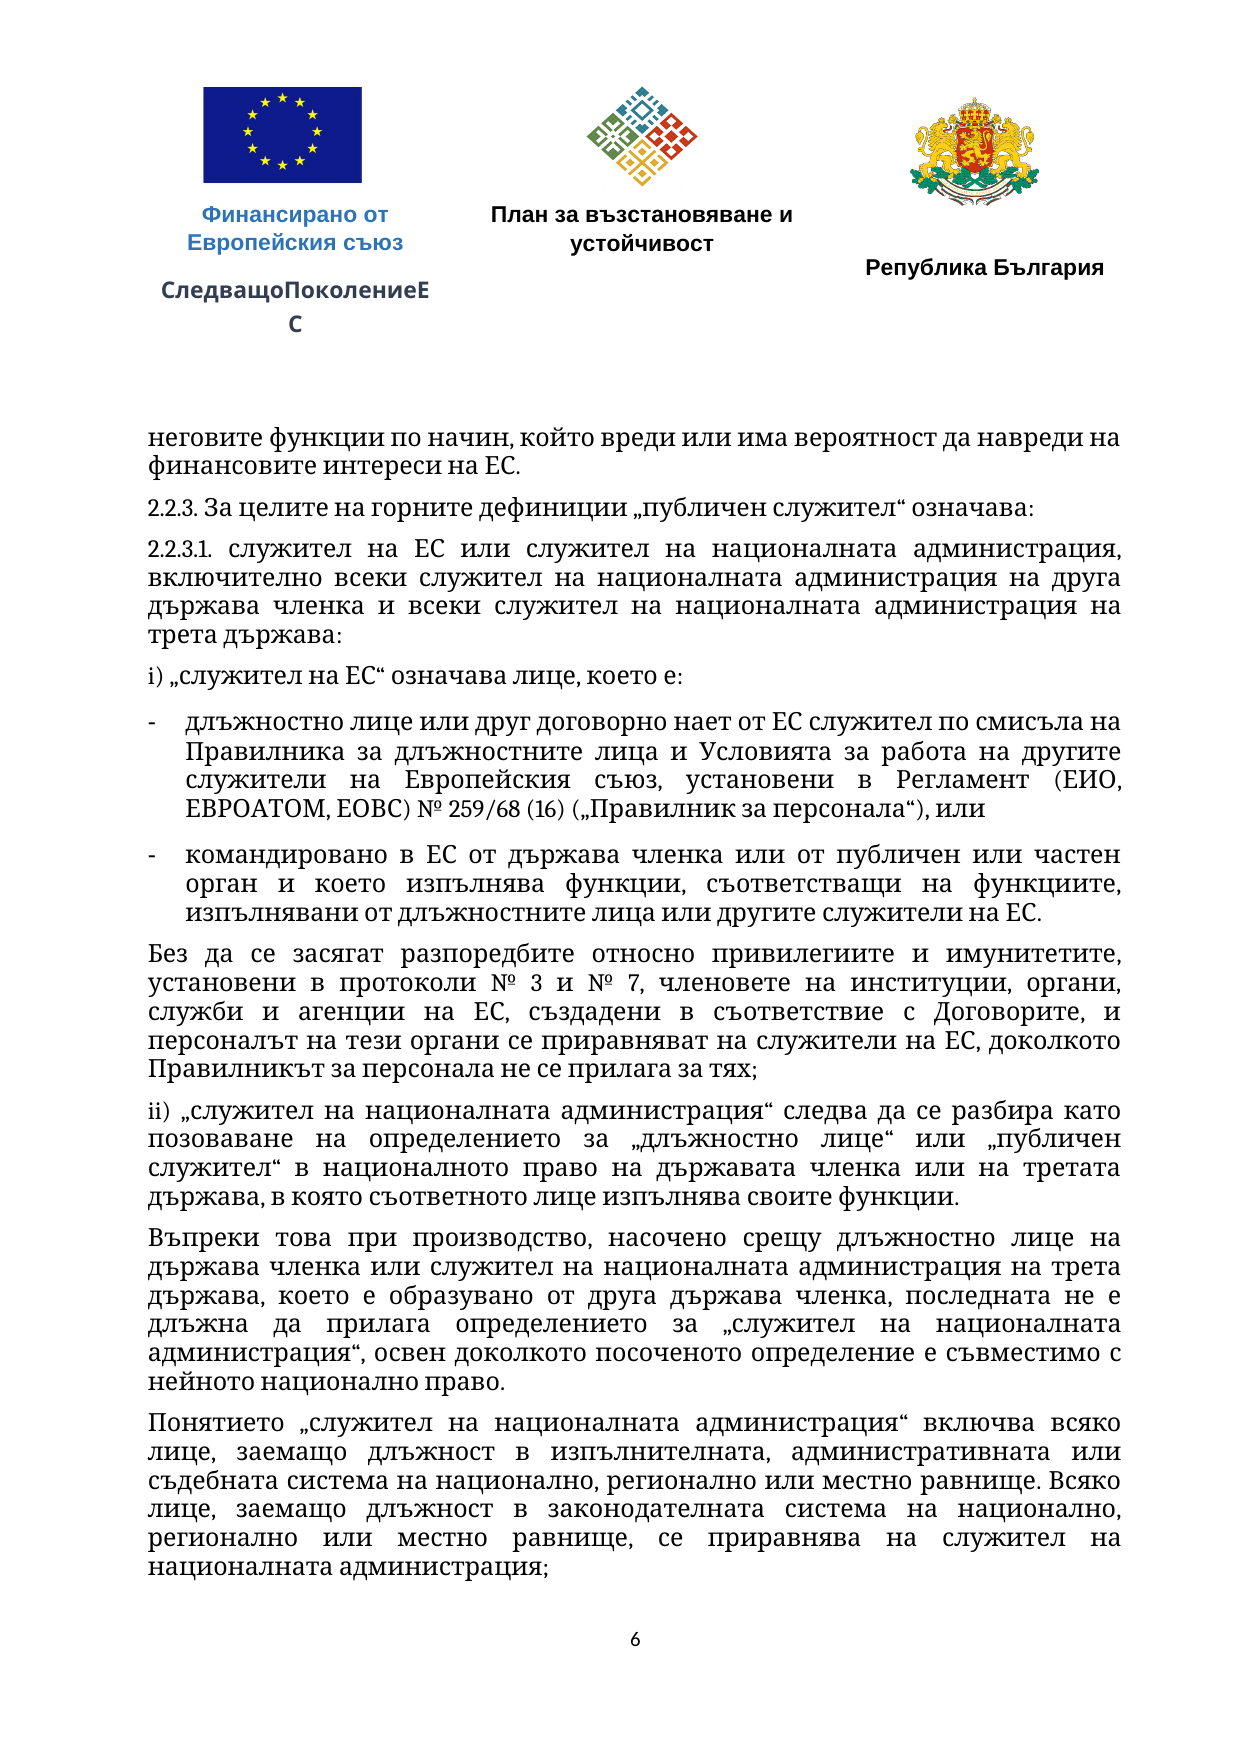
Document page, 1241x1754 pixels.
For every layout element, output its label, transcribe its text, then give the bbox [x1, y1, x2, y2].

text 2.2.3. За целите на горните дефиниции „публичен служител“ означава: [148, 493, 1122, 522]
picture [585, 86, 698, 187]
text Без да се засягат разпоредбите относно привилегиите и имунитетите, установени в протоколи № 3 и № 7, членовете на институции, органи, служби и агенции на ЕС, създадени в съответствие с Договорите, и персоналът на тези органи се приравняват на служители на ЕС, доколкото Правилникът за персонала не се прилага за тях; [148, 940, 1122, 1084]
text Въпреки това при производство, насочено срещу длъжностно лице на държава членка или служител на националната администрация на трета държава, което е образувано от друга държава членка, последната не е длъжна да прилага определението за „служител на националната администрация“, освен доколкото посоченото определение е съвместимо с нейното национално право. [148, 1224, 1122, 1397]
text 2.2.3.1. служител на ЕС или служител на националната администрация, включително всеки служител на националната администрация на друга държава членка и всеки служител на националната администрация на трета държава: [148, 535, 1122, 650]
list командировано в ЕС от държава членка или от публичен или частен орган и което изпълнява функции, съответстващи на функциите, изпълнявани от длъжностните лица или другите служители на ЕС. [148, 836, 1122, 928]
picture [200, 87, 365, 186]
text ii) „служител на националната администрация“ следва да се разбира като позоваване на определението за „длъжностно лице“ или „публичен служител“ в националното право на държавата членка или на третата държава, в която съответното лице изпълнява своите функции. [148, 1097, 1122, 1212]
text i) „служител на ЕС“ означава лице, което е: [148, 662, 1122, 691]
picture [909, 96, 1040, 206]
list длъжностно лице или друг договорно нает от ЕС служител по смисъла на Правилника за длъжностните лица и Условията за работа на другите служители на Европейския съюз, установени в Регламент (ЕИО, ЕВРОАТОМ, ЕОВС) № 259/68 (16) („Правилник за персонала“), или [148, 703, 1122, 824]
text Понятието „служител на националната администрация“ включва всяко лице, заемащо длъжност в изпълнителната, административната или съдебната система на национално, регионално или местно равнище. Всяко лице, заемащо длъжност в законодателната система на национално, регионално или местно равнище, се приравнява на служител на националната администрация; [148, 1409, 1122, 1582]
